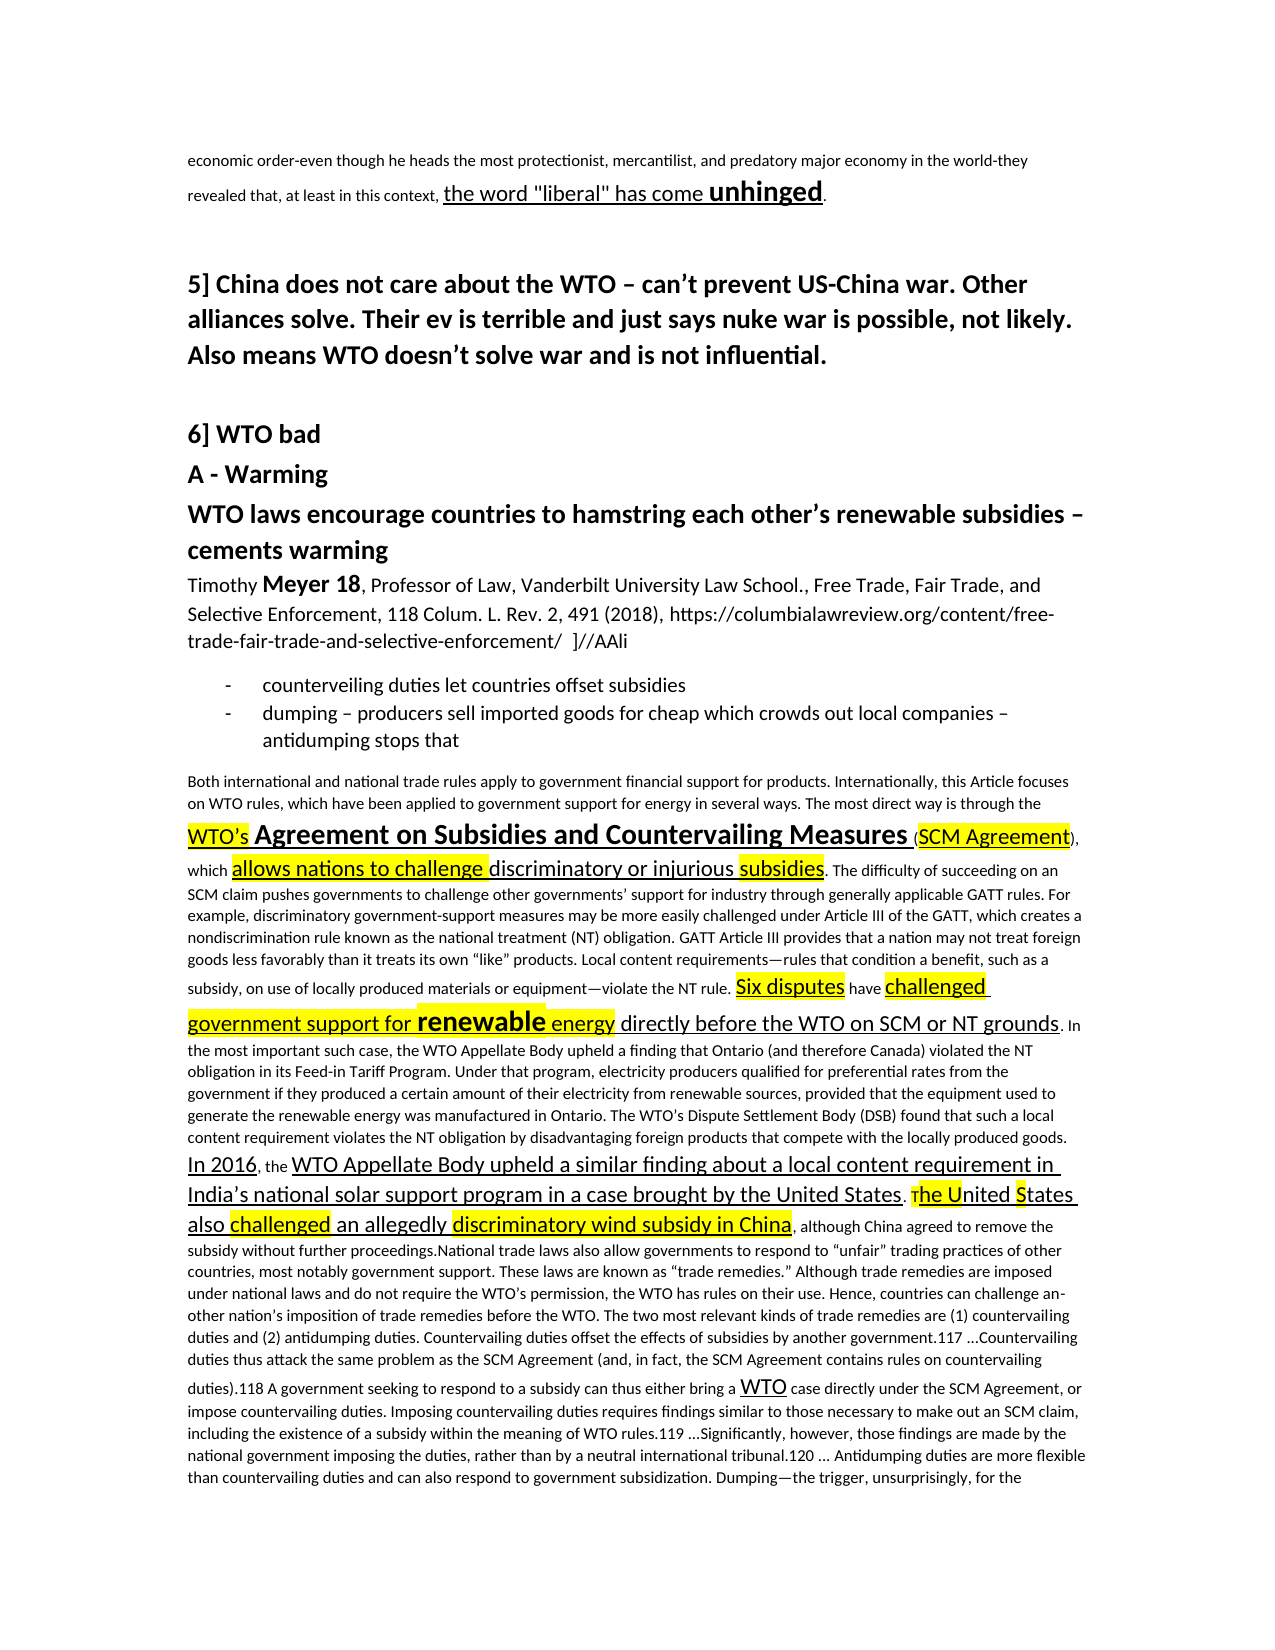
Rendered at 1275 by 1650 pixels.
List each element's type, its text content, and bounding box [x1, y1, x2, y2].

list counterveiling duties let countries offset subsidies [225, 672, 1087, 698]
subtitle 6] WTO bad [187, 418, 1087, 451]
subtitle A - Warming [187, 457, 1087, 491]
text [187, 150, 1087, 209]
list dumping – producers sell imported goods for cheap which crowds out local companies – antidumping stops that [225, 700, 1087, 753]
subtitle 5] China does not care about the WTO – can’t prevent US-China war. Other alliances solve. Their ev is terrible and just says nuke war is possible, not likely. Also means WTO doesn’t solve war and is not influential. [187, 267, 1087, 371]
text Timothy Meyer 18, Professor of Law, Vanderbilt University Law School., Free Trade, Fair Trade, and Selective Enforcement, 118 Colum. L. Rev. 2, 491 (2018), https://columbialawreview.org/content/free-trade-fair-trade-and-selective-enforcement/ ]//AAli [187, 568, 1087, 654]
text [187, 771, 1087, 1487]
subtitle WTO laws encourage countries to hamstring each other’s renewable subsidies – cements warming [187, 497, 1087, 566]
